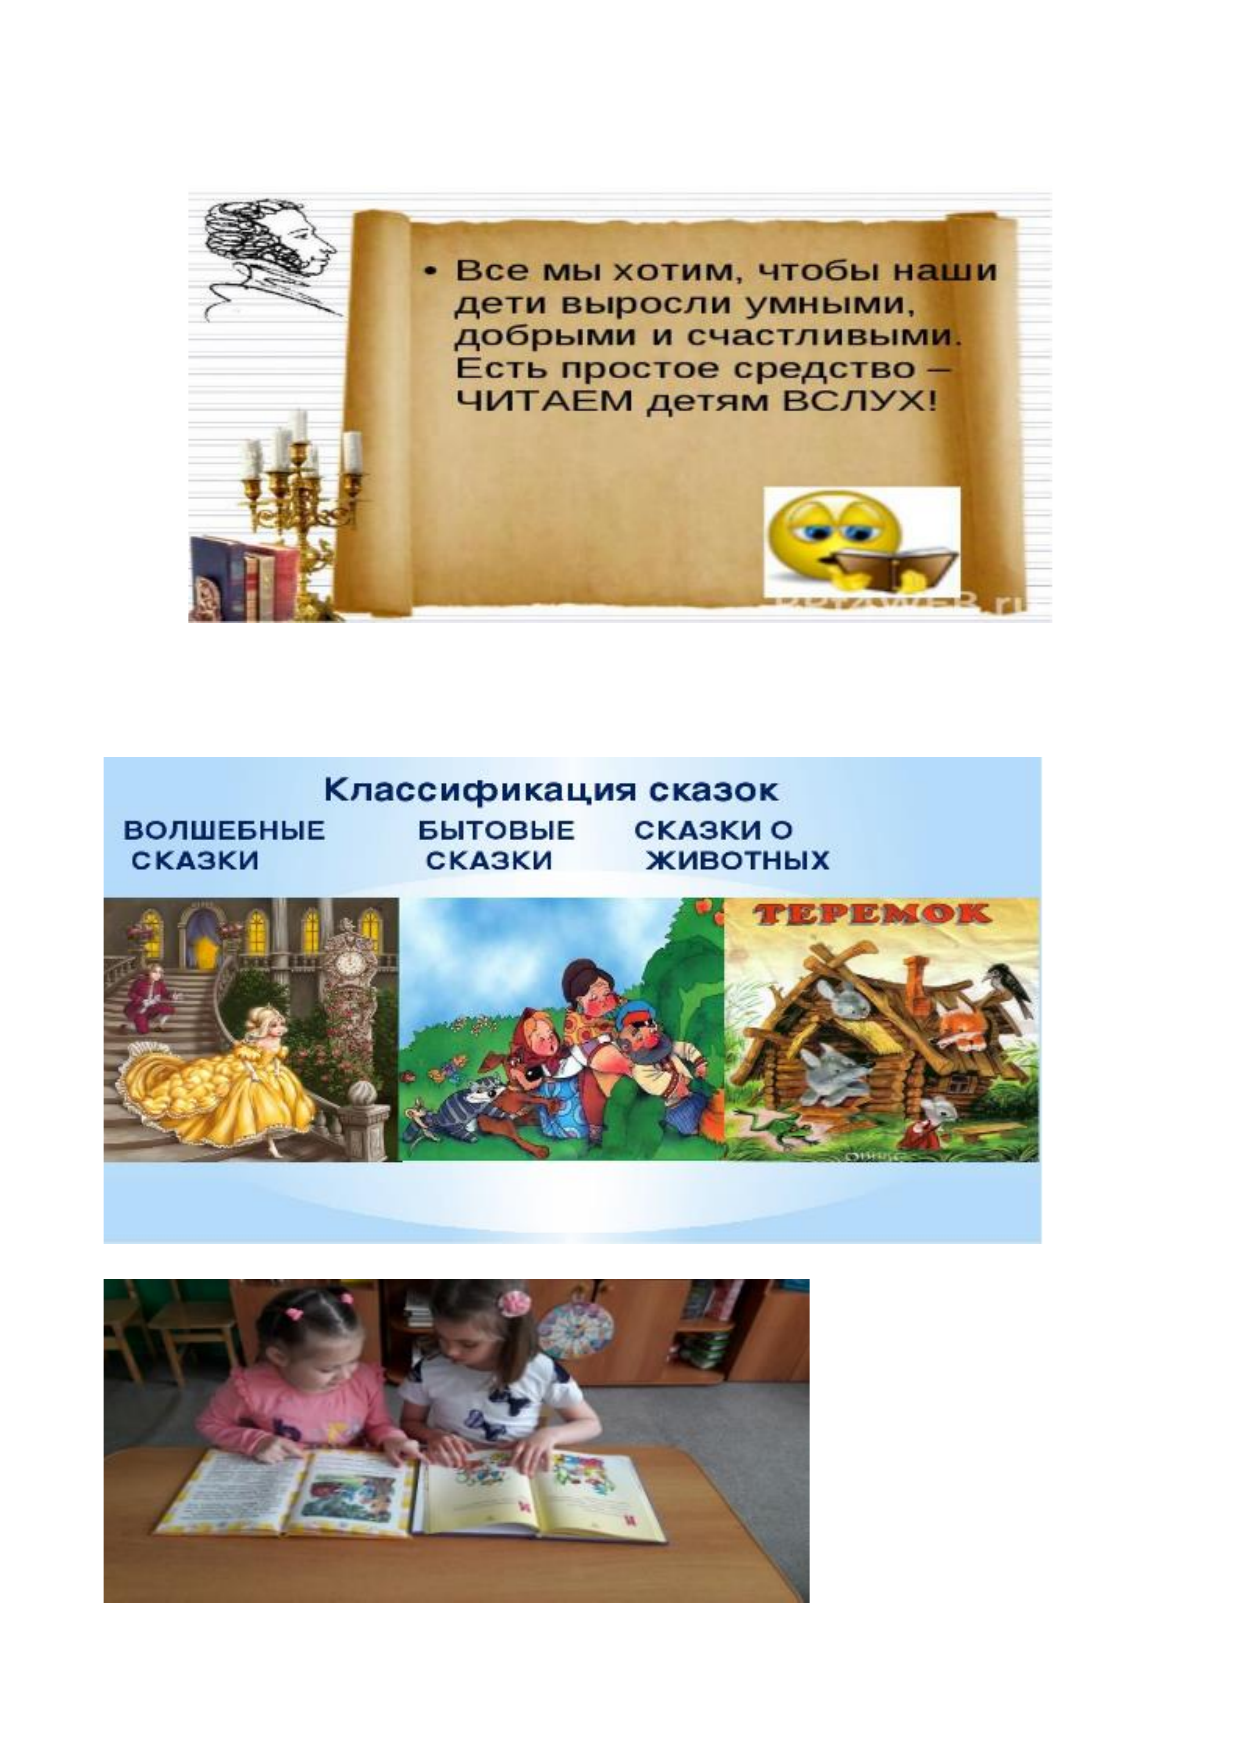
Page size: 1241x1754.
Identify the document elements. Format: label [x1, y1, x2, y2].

picture [188, 185, 1053, 623]
picture [103, 1279, 810, 1603]
picture [103, 757, 1043, 1244]
